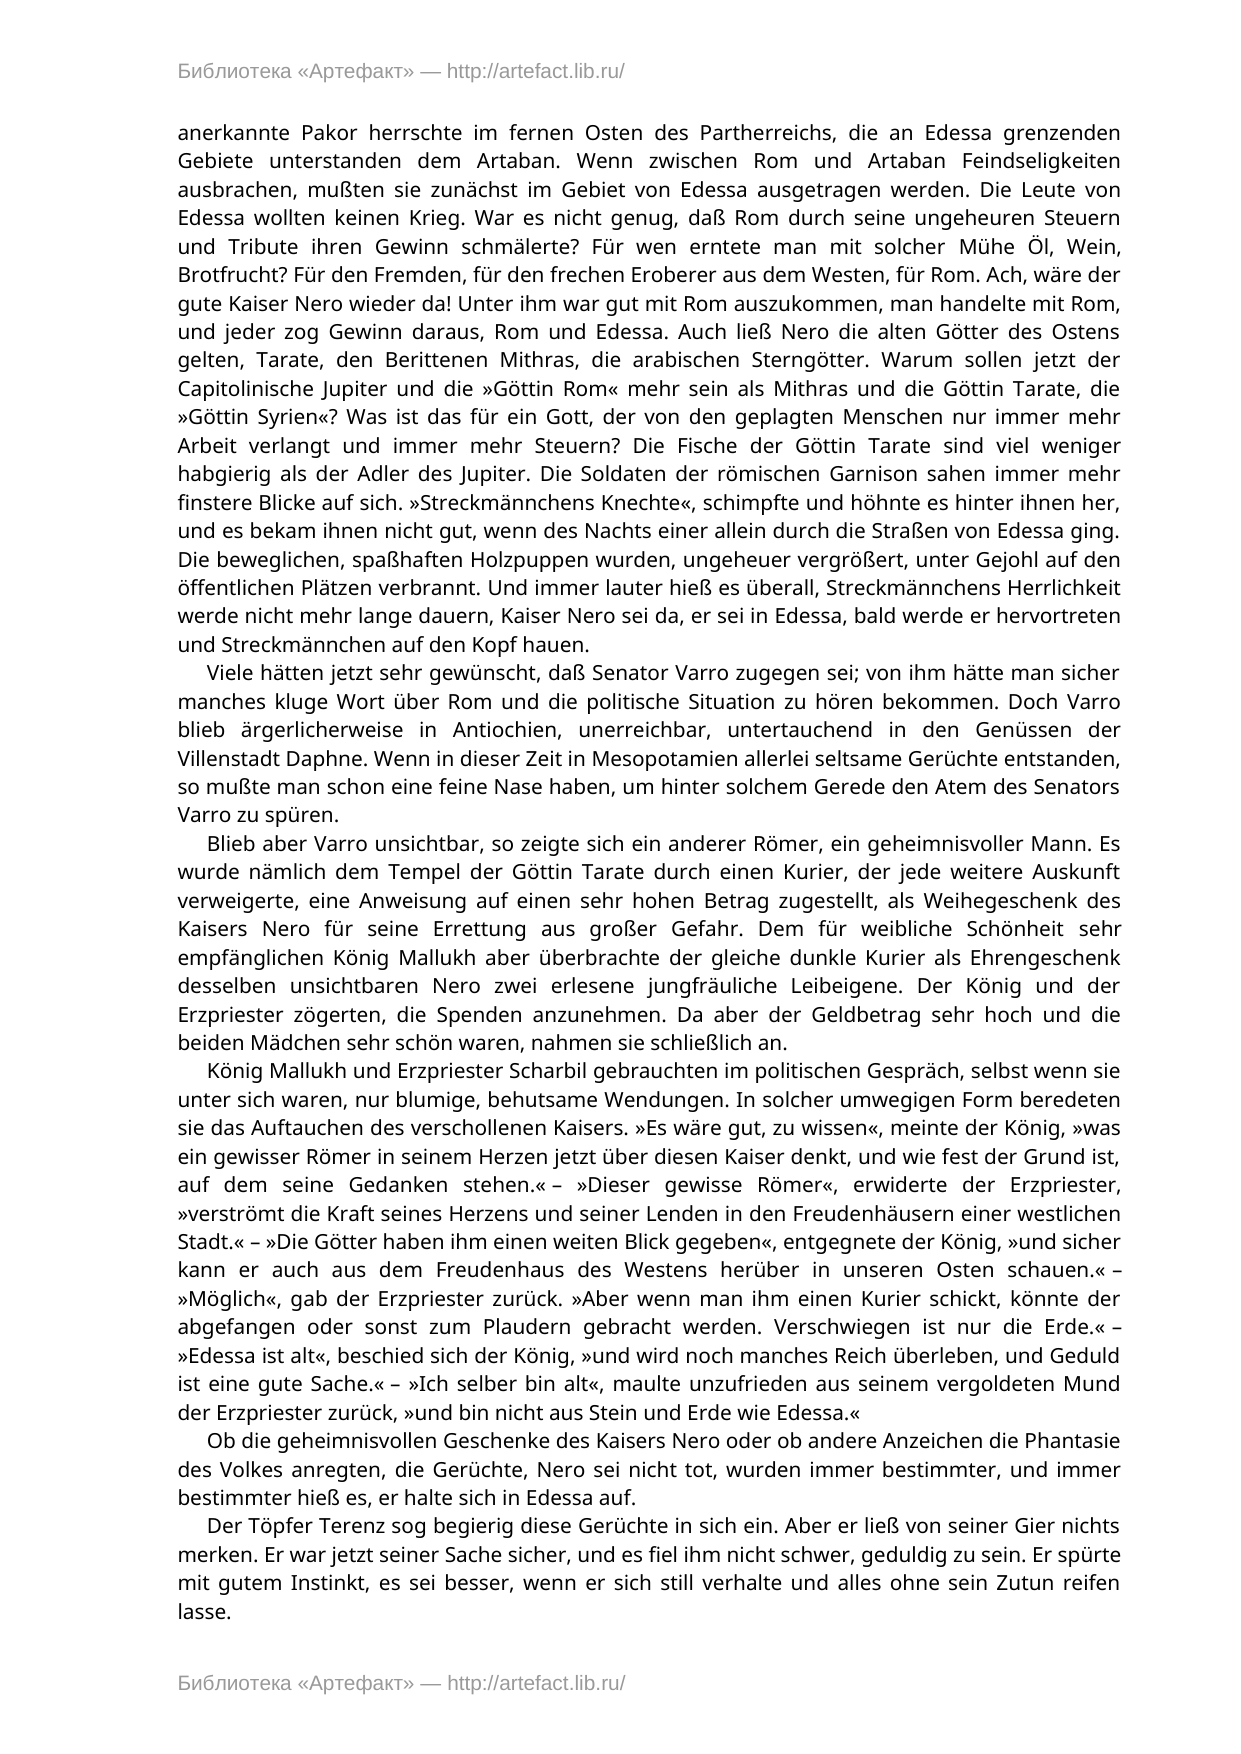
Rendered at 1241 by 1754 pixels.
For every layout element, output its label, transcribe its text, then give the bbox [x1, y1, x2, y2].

text König Mallukh und Erzpriester Scharbil gebrauchten im politischen Gespräch, selbst wenn sie unter sich waren, nur blumige, behutsame Wendungen. In solcher umwegigen Form beredeten sie das Auftauchen des verschollenen Kaisers. »Es wäre gut, zu wissen«, meinte der König, »was ein gewisser Römer in seinem Herzen jetzt über diesen Kaiser denkt, und wie fest der Grund ist, auf dem seine Gedanken stehen.« – »Dieser gewisse Römer«, erwiderte der Erzpriester, »verströmt die Kraft seines Herzens und seiner Lenden in den Freudenhäusern einer westlichen Stadt.« – »Die Götter haben ihm einen weiten Blick gegeben«, entgegnete der König, »und sicher kann er auch aus dem Freudenhaus des Westens herüber in unseren Osten schauen.« – »Möglich«, gab der Erzpriester zurück. »Aber wenn man ihm einen Kurier schickt, könnte der abgefangen oder sonst zum Plaudern gebracht werden. Verschwiegen ist nur die Erde.« – »Edessa ist alt«, beschied sich der König, »und wird noch manches Reich überleben, und Geduld ist eine gute Sache.« – »Ich selber bin alt«, maulte unzufrieden aus seinem vergoldeten Mund der Erzpriester zurück, »und bin nicht aus Stein und Erde wie Edessa.« [177, 1057, 1122, 1426]
text Ob die geheimnisvollen Geschenke des Kaisers Nero oder ob andere Anzeichen die Phantasie des Volkes anregten, die Gerüchte, Nero sei nicht tot, wurden immer bestimmter, und immer bestimmter hieß es, er halte sich in Edessa auf. [177, 1426, 1122, 1512]
text Viele hätten jetzt sehr gewünscht, daß Senator Varro zugegen sei; von ihm hätte man sicher manches kluge Wort über Rom und die politische Situation zu hören bekommen. Doch Varro blieb ärgerlicherweise in Antiochien, unerreichbar, untertauchend in den Genüssen der Villenstadt Daphne. Wenn in dieser Zeit in Mesopotamien allerlei seltsame Gerüchte entstanden, so mußte man schon eine feine Nase haben, um hinter solchem Gerede den Atem des Senators Varro zu spüren. [177, 658, 1122, 829]
text Blieb aber Varro unsichtbar, so zeigte sich ein anderer Römer, ein geheimnisvoller Mann. Es wurde nämlich dem Tempel der Göttin Tarate durch einen Kurier, der jede weitere Auskunft verweigerte, eine Anweisung auf einen sehr hohen Betrag zugestellt, als Weihegeschenk des Kaisers Nero für seine Errettung aus großer Gefahr. Dem für weibliche Schönheit sehr empfänglichen König Mallukh aber überbrachte der gleiche dunkle Kurier als Ehrengeschenk desselben unsichtbaren Nero zwei erlesene jungfräuliche Leibeigene. Der König und der Erzpriester zögerten, die Spenden anzunehmen. Da aber der Geldbetrag sehr hoch und die beiden Mädchen sehr schön waren, nahmen sie schließlich an. [177, 829, 1122, 1057]
text Der Töpfer Terenz sog begierig diese Gerüchte in sich ein. Aber er ließ von seiner Gier nichts merken. Er war jetzt seiner Sache sicher, und es fiel ihm nicht schwer, geduldig zu sein. Er spürte mit gutem Instinkt, es sei besser, wenn er sich still verhalte und alles ohne sein Zutun reifen lasse. [177, 1512, 1122, 1625]
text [177, 118, 1122, 658]
